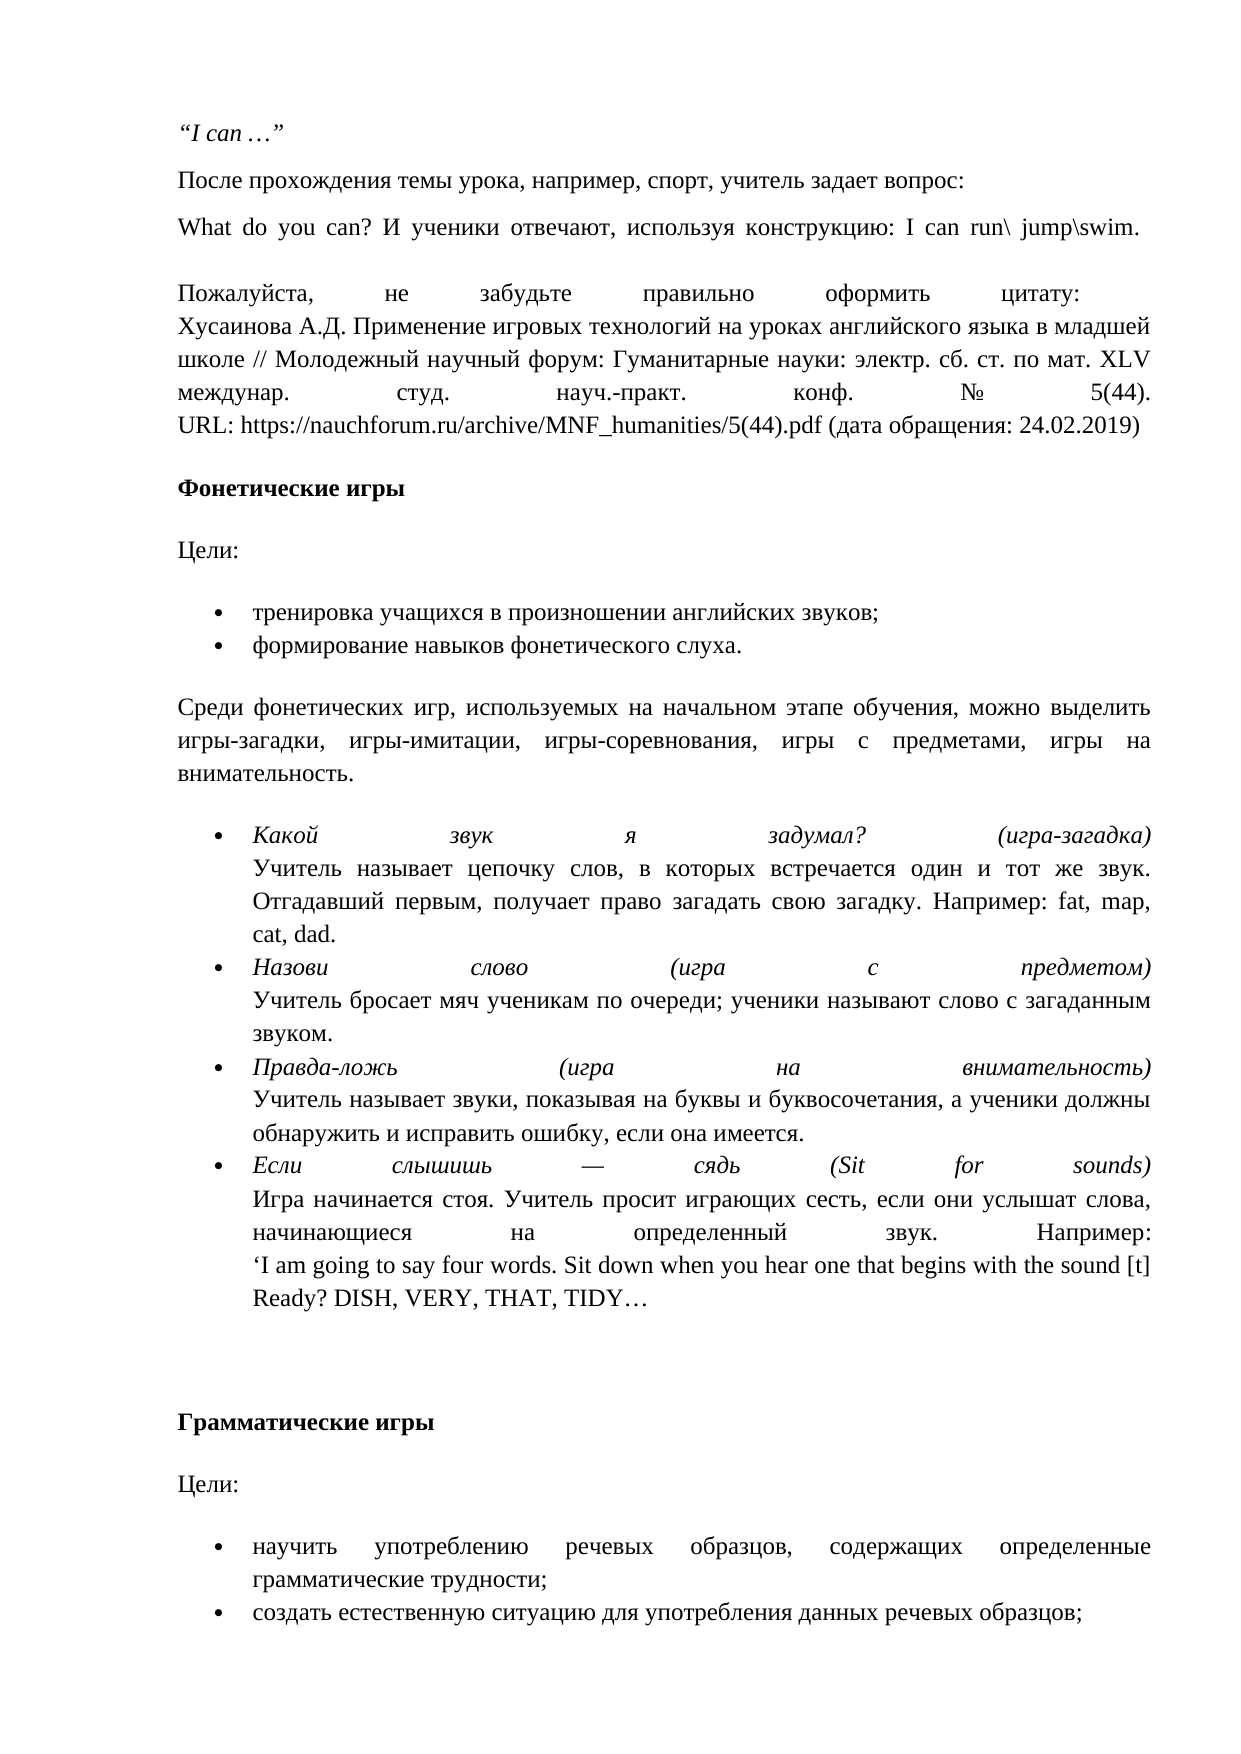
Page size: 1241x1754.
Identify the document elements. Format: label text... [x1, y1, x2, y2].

list Правда-ложь (игра на внимательность) Учитель называет звуки, показывая на буквы и буквосочетания, а ученики должны обнаружить и исправить ошибку, если она имеется. [215, 1052, 1152, 1146]
text “I can …” [177, 118, 1152, 147]
list Если слышишь — сядь (Sit for sounds) Игра начинается стоя. Учитель просит играющих сесть, если они услышат слова, начинающиеся на определенный звук. Например: ‘I am going to say four words. Sit down when you hear one that begins with the sound [t] Ready? DISH, VERY, THAT, TIDY… [215, 1151, 1152, 1311]
text Грамматические игры [177, 1407, 1152, 1436]
list тренировка учащихся в произношении английских звуков; [215, 597, 1152, 626]
text Цели: [177, 535, 1152, 563]
text What do you can? И ученики отвечают, используя конструкцию: I can run\ jump\swim. Пожалуйста, не забудьте правильно оформить цитату: Хусаинова А.Д. Применение игровых технологий на уроках английского языка в младшей школе // Молодежный научный форум: Гуманитарные науки: электр. сб. ст. по мат. XLV междунар. студ. науч.-практ. конф. № 5(44). URL: https://nauchforum.ru/archive/MNF_humanities/5(44).pdf (дата обращения: 24.02.2019) [177, 212, 1152, 439]
list формирование навыков фонетического слуха. [215, 630, 1152, 659]
text После прохождения темы урока, например, спорт, учитель задает вопрос: [177, 165, 1152, 194]
list Какой звук я задумал? (игра-загадка) Учитель называет цепочку слов, в которых встречается один и тот же звук. Отгадавший первым, получает право загадать свою загадку. Например: fat, map, cat, dad. [215, 820, 1152, 948]
list Назови слово (игра с предметом) Учитель бросает мяч ученикам по очереди; ученики называют слово с загаданным звуком. [215, 952, 1152, 1047]
text Цели: [177, 1469, 1152, 1498]
list научить употреблению речевых образцов, содержащих определенные грамматические трудности; [215, 1531, 1152, 1593]
list создать естественную ситуацию для употребления данных речевых образцов; [215, 1597, 1152, 1626]
text Фонетические игры [177, 473, 1152, 501]
text Среди фонетических игр, используемых на начальном этапе обучения, можно выделить игры-загадки, игры-имитации, игры-соревнования, игры с предметами, игры на внимательность. [177, 692, 1152, 787]
